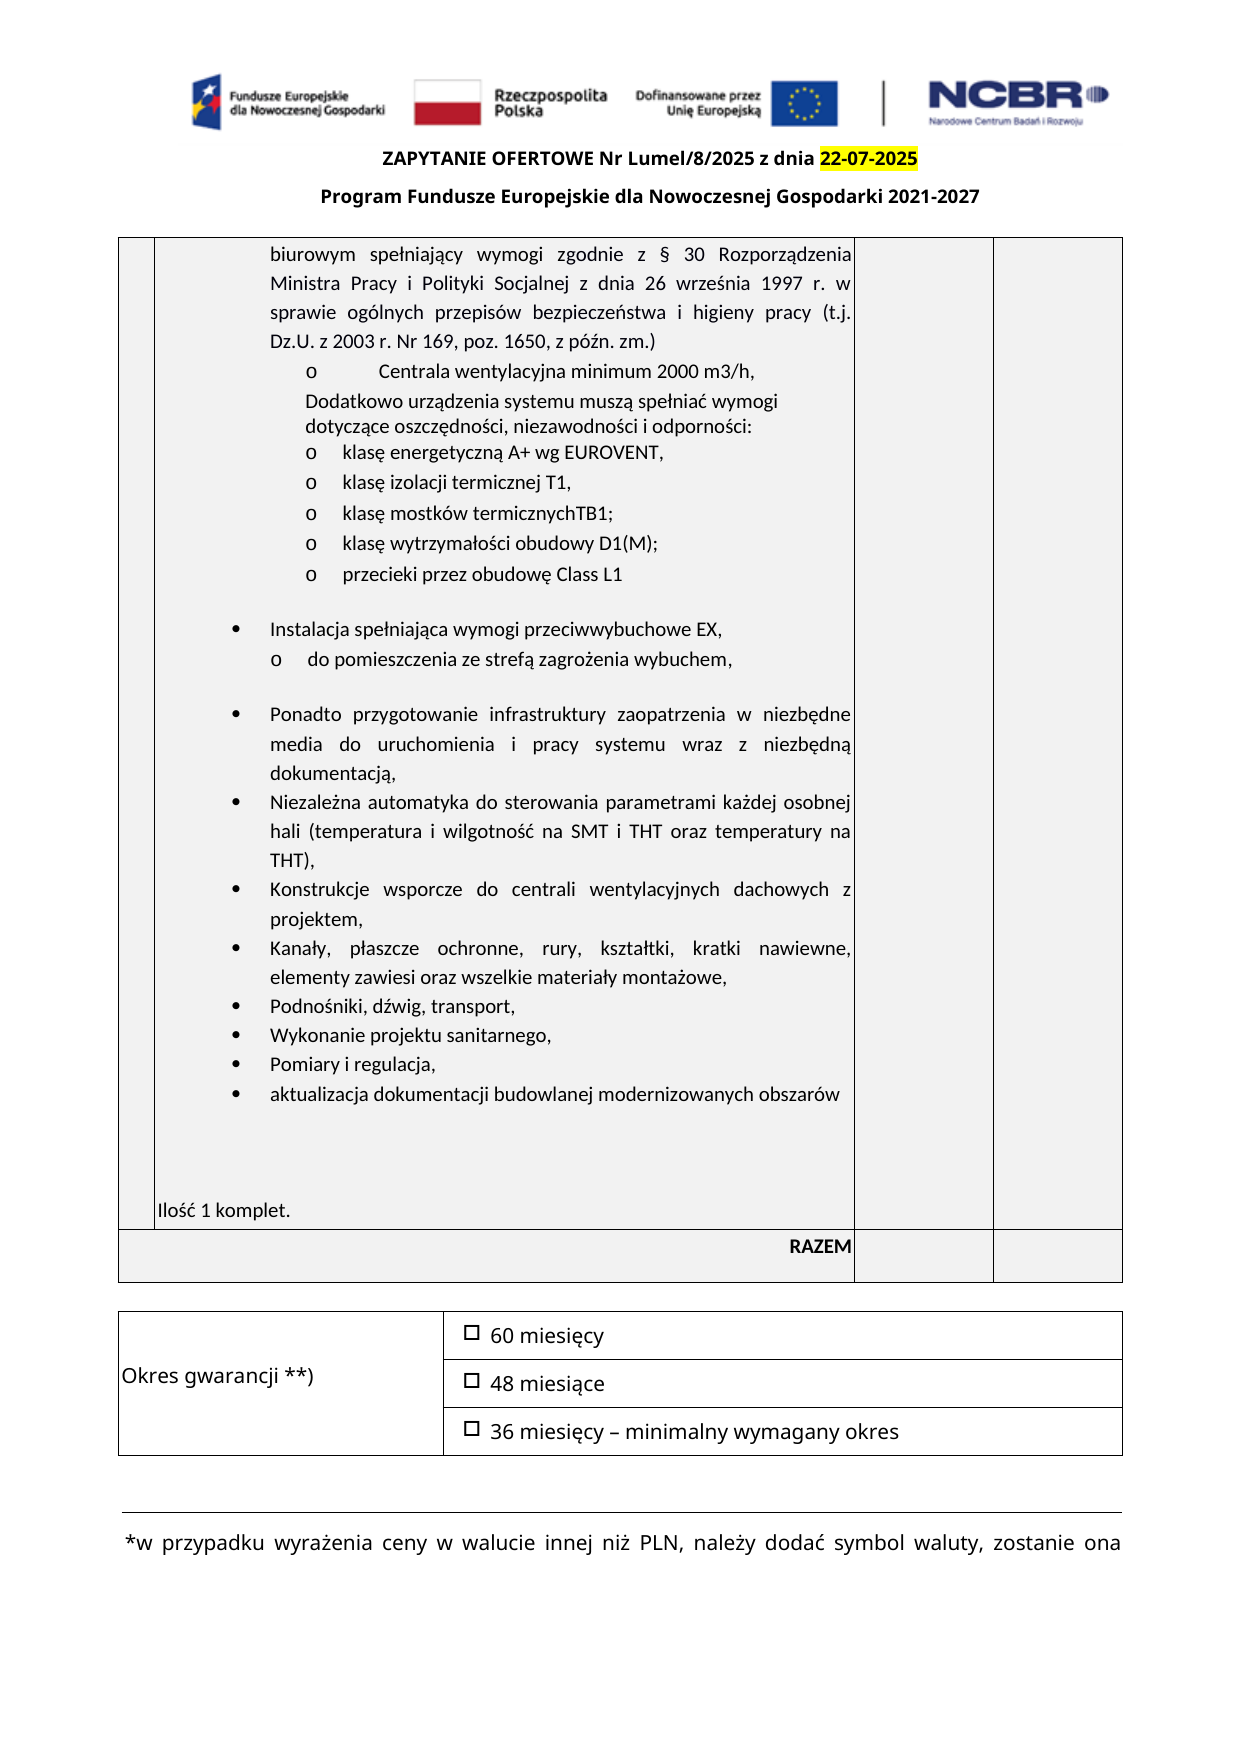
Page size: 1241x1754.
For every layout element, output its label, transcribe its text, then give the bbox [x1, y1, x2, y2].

table_cell [855, 1230, 993, 1282]
table_cell [118, 1456, 1122, 1563]
table_cell RAZEM [119, 1230, 854, 1282]
table_cell [994, 1230, 1122, 1282]
table_header 60 miesięcy [487, 1312, 1122, 1359]
table_cell 1 [119, 238, 154, 1229]
table_cell [444, 1408, 487, 1455]
table_cell 36 miesięcy – minimalny wymagany okres [487, 1408, 1122, 1455]
picture [178, 59, 1124, 146]
table_cell [855, 238, 993, 1229]
table_cell [444, 1360, 487, 1407]
table_header [444, 1312, 487, 1359]
table_cell [994, 238, 1122, 1229]
table_cell 48 miesiące [487, 1360, 1122, 1407]
table_header Okres gwarancji **) [119, 1312, 443, 1455]
